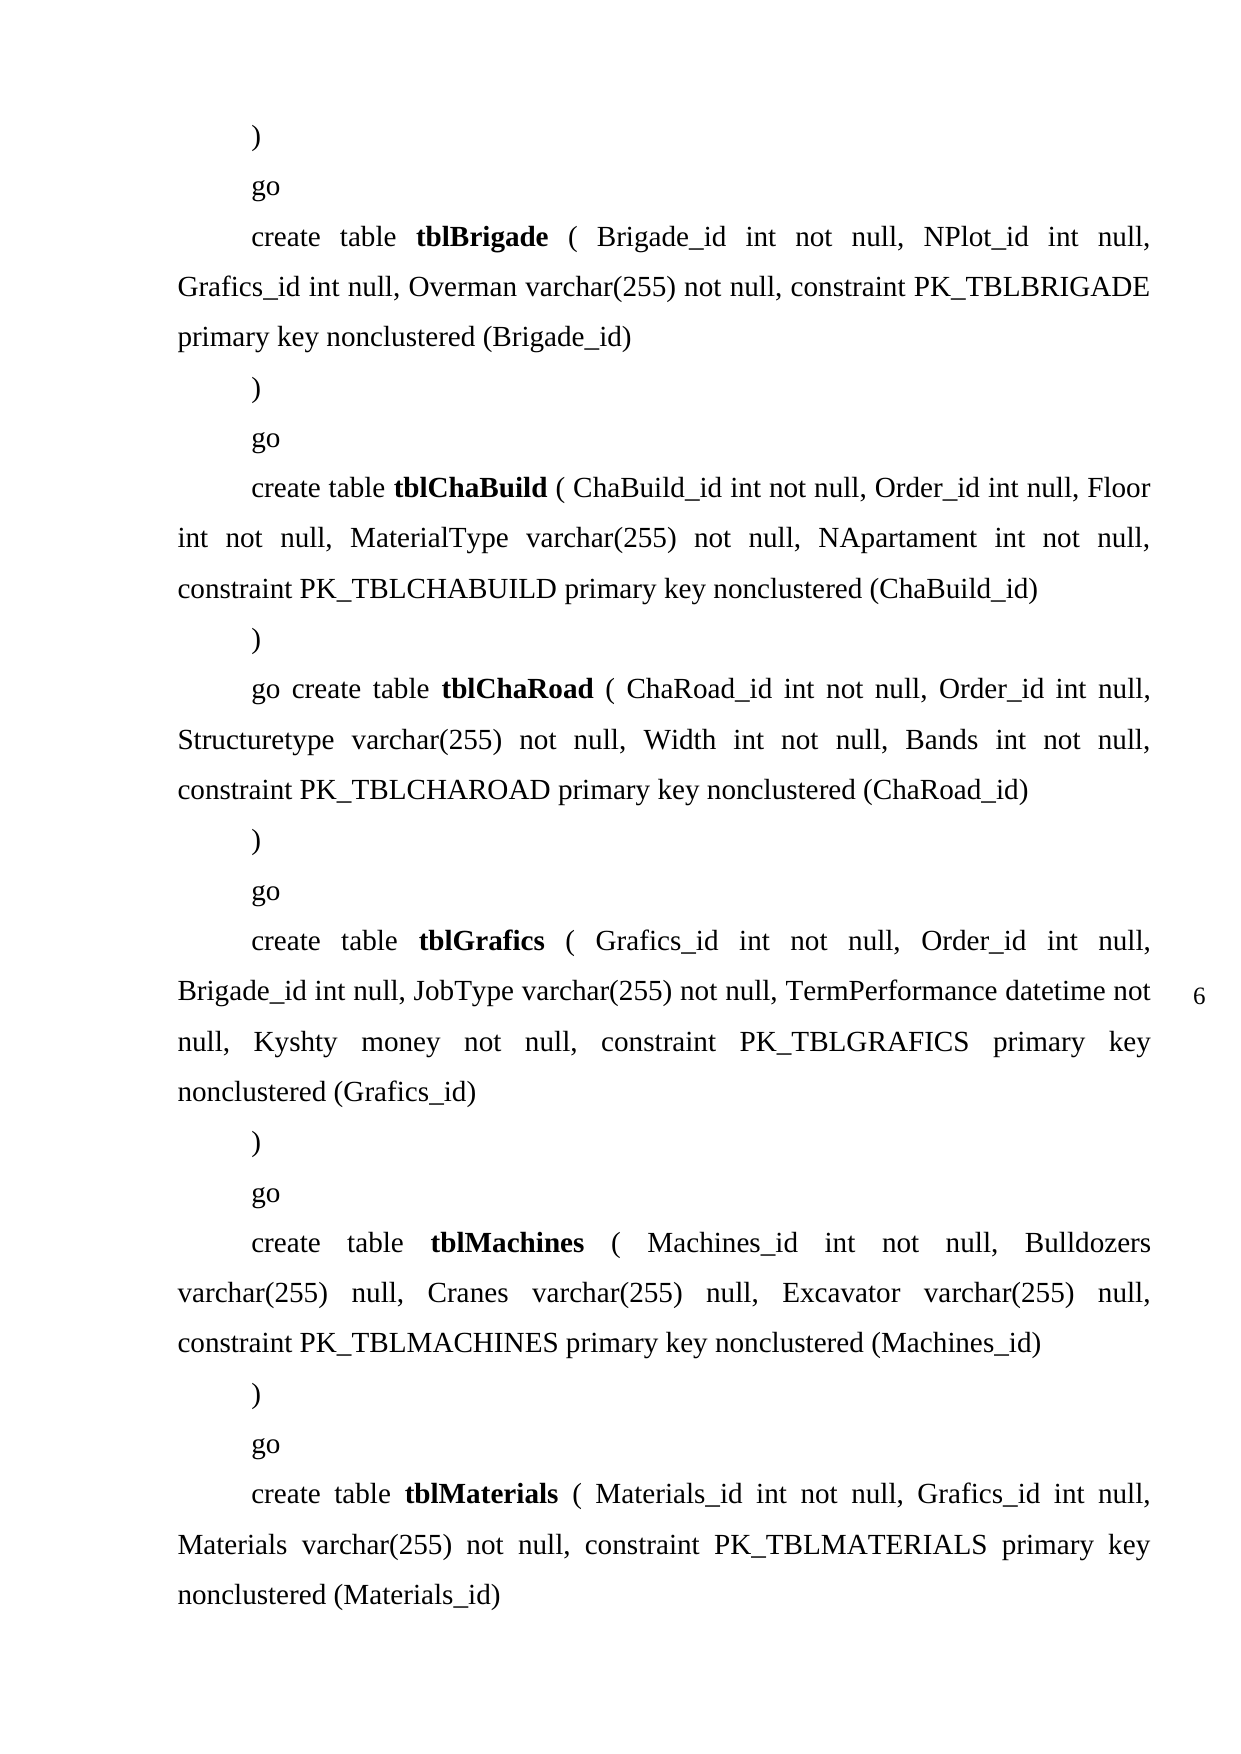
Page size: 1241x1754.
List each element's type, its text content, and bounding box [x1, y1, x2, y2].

text ) [177, 118, 1152, 152]
text go create table tblChaRoad ( ChaRoad_id int not null, Order_id int null, Structuretype varchar(255) not null, Width int not null, Bands int not null, constraint PK_TBLCHAROAD primary key nonclustered (ChaRoad_id) [177, 672, 1152, 806]
text go [177, 873, 1152, 906]
text go [177, 1426, 1152, 1460]
text go [177, 420, 1152, 453]
text ) [177, 1376, 1152, 1409]
text ) [177, 621, 1152, 655]
text go [177, 168, 1152, 202]
text create table tblMaterials ( Materials_id int not null, Grafics_id int null, Materials varchar(255) not null, constraint PK_TBLMATERIALS primary key nonclustered (Materials_id) [177, 1477, 1152, 1611]
text go [177, 1175, 1152, 1208]
text create table tblGrafics ( Grafics_id int not null, Order_id int null, Brigade_id int null, JobType varchar(255) not null, TermPerformance datetime not null, Kyshty money not null, constraint PK_TBLGRAFICS primary key nonclustered (Grafics_id) [177, 923, 1152, 1108]
text create table tblChaBuild ( ChaBuild_id int not null, Order_id int null, Floor int not null, MaterialType varchar(255) not null, NApartament int not null, constraint PK_TBLCHABUILD primary key nonclustered (ChaBuild_id) [177, 470, 1152, 604]
text ) [177, 822, 1152, 856]
text ) [177, 370, 1152, 403]
text create table tblBrigade ( Brigade_id int not null, NPlot_id int null, Grafics_id int null, Overman varchar(255) not null, constraint PK_TBLBRIGADE primary key nonclustered (Brigade_id) [177, 219, 1152, 353]
text create table tblMachines ( Machines_id int not null, Bulldozers varchar(255) null, Cranes varchar(255) null, Excavator varchar(255) null, constraint PK_TBLMACHINES primary key nonclustered (Machines_id) [177, 1225, 1152, 1359]
text ) [177, 1124, 1152, 1158]
